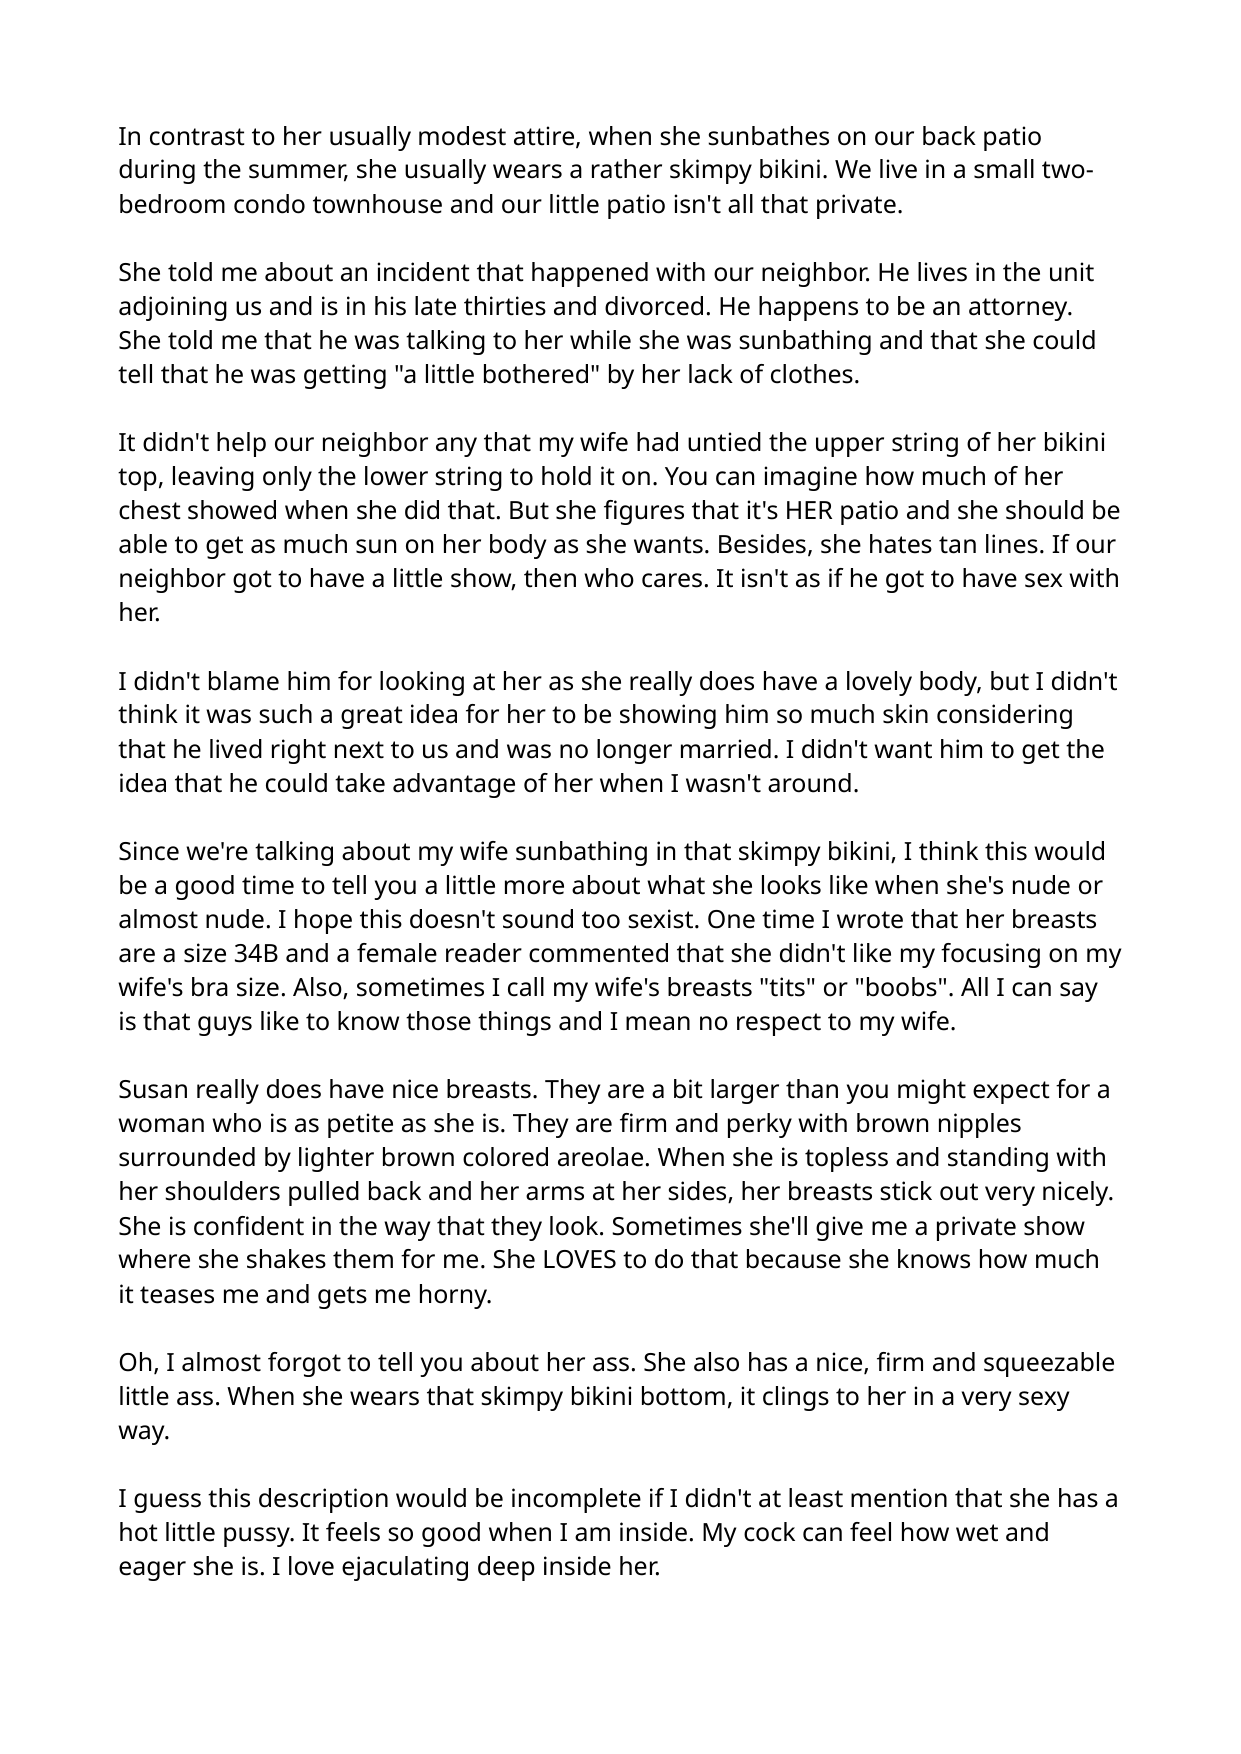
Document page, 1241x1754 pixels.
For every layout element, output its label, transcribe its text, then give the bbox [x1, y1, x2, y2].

text It didn't help our neighbor any that my wife had untied the upper string of her bikini top, leaving only the lower string to hold it on. You can imagine how much of her chest showed when she did that. But she figures that it's HER patio and she should be able to get as much sun on her body as she wants. Besides, she hates tan lines. If our neighbor got to have a little show, then who cares. It isn't as if he got to have sex with her. [118, 425, 1122, 629]
text I didn't blame him for looking at her as she really does have a lovely body, but I didn't think it was such a great idea for her to be showing him so much skin considering that he lived right next to us and was no longer married. I didn't want him to get the idea that he could take advantage of her when I wasn't around. [118, 663, 1122, 799]
text She told me about an incident that happened with our neighbor. He lives in the unit adjoining us and is in his late thirties and divorced. He happens to be an attorney. She told me that he was talking to her while she was sunbathing and that she could tell that he was getting "a little bothered" by her lack of clothes. [118, 254, 1122, 391]
text In contrast to her usually modest attire, when she sunbathes on our back patio during the summer, she usually wears a rather skimpy bikini. We live in a small two-bedroom condo townhouse and our little patio isn't all that private. [118, 118, 1122, 220]
text I guess this description would be incomplete if I didn't at least mention that she has a hot little pussy. It feels so good when I am inside. My cock can feel how wet and eager she is. I love ejaculating deep inside her. [118, 1481, 1122, 1583]
text Susan really does have nice breasts. They are a bit larger than you might expect for a woman who is as petite as she is. They are firm and perky with brown nipples surrounded by lighter brown colored areolae. When she is topless and standing with her shoulders pulled back and her arms at her sides, her breasts stick out very nicely. She is confident in the way that they look. Sometimes she'll give me a private show where she shakes them for me. She LOVES to do that because she knows how much it teases me and gets me horny. [118, 1072, 1122, 1310]
text Oh, I almost forgot to tell you about her ass. She also has a nice, firm and squeezable little ass. When she wears that skimpy bikini bottom, it clings to her in a very sexy way. [118, 1344, 1122, 1447]
text Since we're talking about my wife sunbathing in that skimpy bikini, I think this would be a good time to tell you a little more about what she looks like when she's nude or almost nude. I hope this doesn't sound too sexist. One time I wrote that her breasts are a size 34B and a female reader commented that she didn't like my focusing on my wife's bra size. Also, sometimes I call my wife's breasts "tits" or "boobs". All I can say is that guys like to know those things and I mean no respect to my wife. [118, 833, 1122, 1038]
